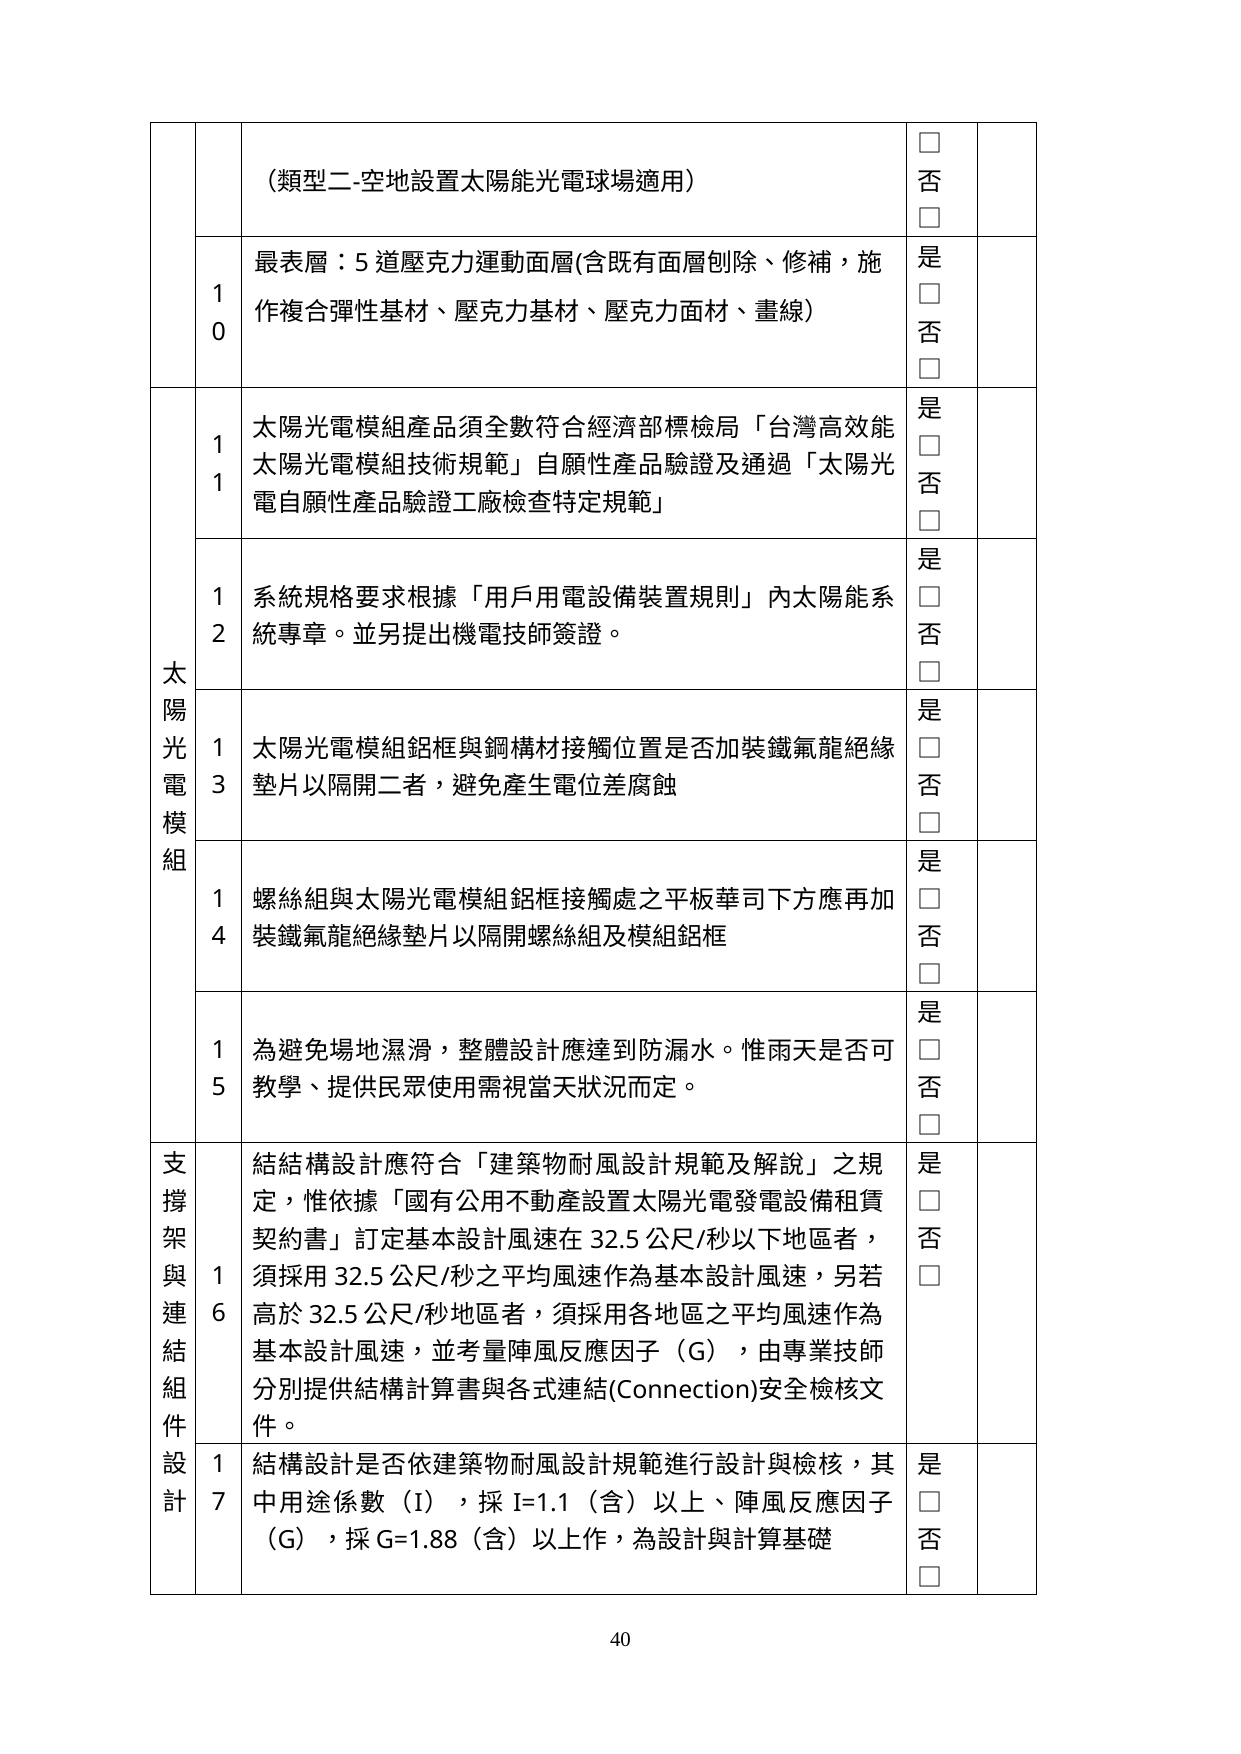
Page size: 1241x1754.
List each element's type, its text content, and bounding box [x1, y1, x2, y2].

table_cell 是□ 否□ [907, 1143, 977, 1443]
table_cell 是□ 否□ [907, 1444, 977, 1594]
table_cell [978, 539, 1036, 689]
table_cell 16 [196, 1143, 241, 1443]
table_cell 最表層：5 道壓克力運動面層(含既有面層刨除、修補，施作複合彈性基材、壓克力基材、壓克力面材、畫線） [242, 237, 906, 387]
table_cell 螺絲組與太陽光電模組鋁框接觸處之平板華司下方應再加裝鐵氟龍絕緣墊片以隔開螺絲組及模組鋁框 [242, 841, 906, 991]
table_cell 17 [196, 1444, 241, 1594]
table_cell 為避免場地濕滑，整體設計應達到防漏水。惟雨天是否可教學、提供民眾使用需視當天狀況而定。 [242, 992, 906, 1142]
table_cell [978, 1143, 1036, 1443]
table_cell 12 [196, 539, 241, 689]
table_cell 是□ 否□ [907, 841, 977, 991]
table_cell [978, 841, 1036, 991]
table_cell [978, 1444, 1036, 1594]
table_cell [978, 690, 1036, 840]
table_cell 太陽光電模組產品須全數符合經濟部標檢局「台灣高效能太陽光電模組技術規範」自願性產品驗證及通過「太陽光電自願性產品驗證工廠檢查特定規範」 [242, 388, 906, 538]
table_cell 是□ 否□ [907, 992, 977, 1142]
table_cell 是□ 否□ [907, 123, 977, 236]
table_cell [978, 123, 1036, 236]
table_cell 11 [196, 388, 241, 538]
table_cell 是□ 否□ [907, 237, 977, 387]
table_cell 結結構設計應符合「建築物耐風設計規範及解說」之規定，惟依據「國有公用不動產設置太陽光電發電設備租賃契約書」訂定基本設計風速在32.5公尺/秒以下地區者，須採用32.5公尺/秒之平均風速作為基本設計風速，另若高於32.5公尺/秒地區者，須採用各地區之平均風速作為基本設計風速，並考量陣風反應因子（G），由專業技師分別提供結構計算書與各式連結(Connection)安全檢核文件。 [242, 1143, 906, 1443]
table_cell 13 [196, 690, 241, 840]
table_cell 太陽光電模組鋁框與鋼構材接觸位置是否加裝鐵氟龍絕緣墊片以隔開二者，避免產生電位差腐蝕 [242, 690, 906, 840]
table_cell 10 [196, 237, 241, 387]
table_cell 太陽光電模組 [151, 388, 195, 1142]
table_cell 支撐架與 連結組件設計 [151, 1143, 195, 1594]
table_cell 是□ 否□ [907, 690, 977, 840]
table_cell 是□ 否□ [907, 388, 977, 538]
table_cell 14 [196, 841, 241, 991]
table_cell 系統規格要求根據「用戶用電設備裝置規則」內太陽能系統專章。並另提出機電技師簽證。 [242, 539, 906, 689]
table_cell 結構設計是否依建築物耐風設計規範進行設計與檢核，其中用途係數（I），採 I=1.1（含）以上、陣風反應因子（G），採G=1.88（含）以上作，為設計與計算基礎 [242, 1444, 906, 1594]
table_cell [978, 237, 1036, 387]
table_cell 15 [196, 992, 241, 1142]
table_cell [978, 992, 1036, 1142]
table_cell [242, 123, 906, 236]
table_cell [978, 388, 1036, 538]
table_cell 9 [196, 123, 241, 236]
table_cell 是□ 否□ [907, 539, 977, 689]
